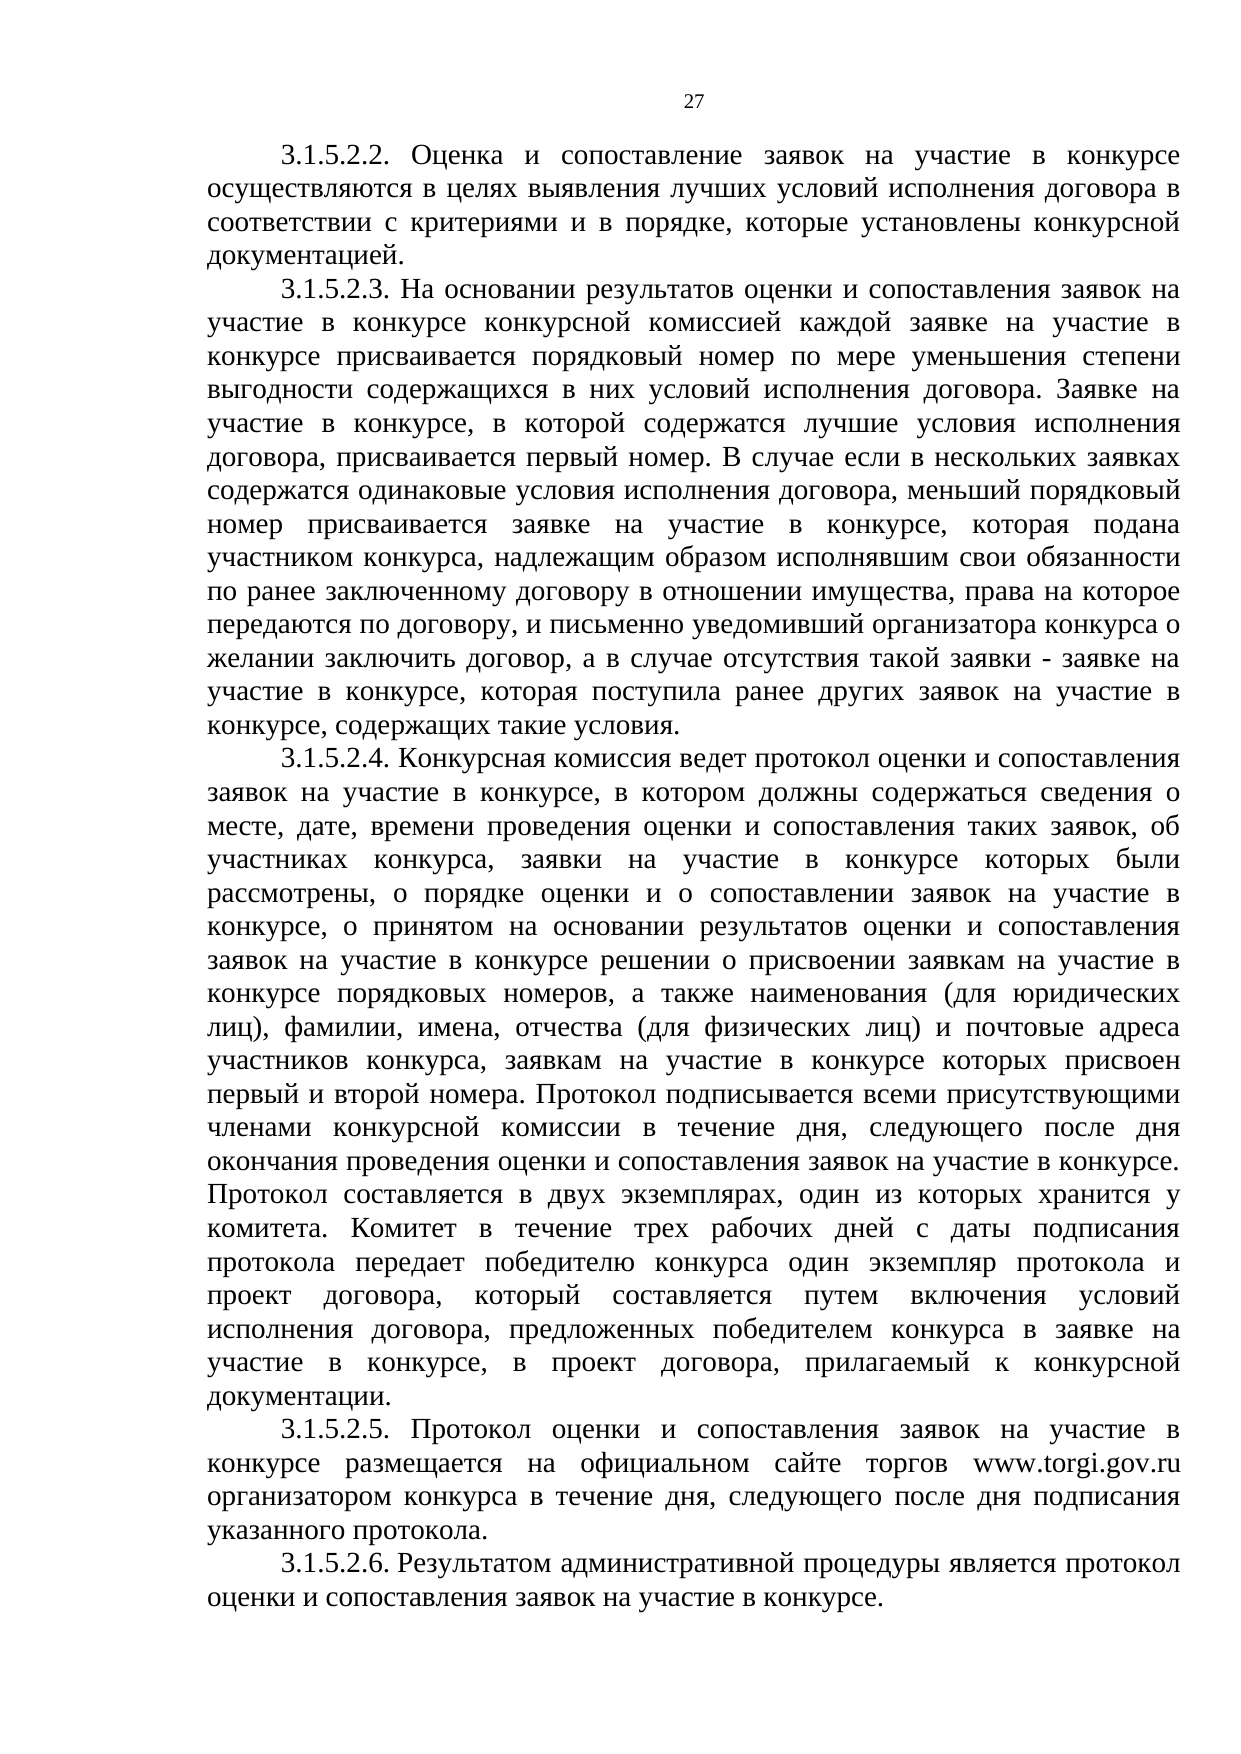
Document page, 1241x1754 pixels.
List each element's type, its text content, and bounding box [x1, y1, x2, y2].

text 3.1.5.2.4. Конкурсная комиссия ведет протокол оценки и сопоставления заявок на участие в конкурсе, в котором должны содержаться сведения о месте, дате, времени проведения оценки и сопоставления таких заявок, об участниках конкурса, заявки на участие в конкурсе которых были рассмотрены, о порядке оценки и о сопоставлении заявок на участие в конкурсе, о принятом на основании результатов оценки и сопоставления заявок на участие в конкурсе решении о присвоении заявкам на участие в конкурсе порядковых номеров, а также наименования (для юридических лиц), фамилии, имена, отчества (для физических лиц) и почтовые адреса участников конкурса, заявкам на участие в конкурсе которых присвоен первый и второй номера. Протокол подписывается всеми присутствующими членами конкурсной комиссии в течение дня, следующего после дня окончания проведения оценки и сопоставления заявок на участие в конкурсе. Протокол составляется в двух экземплярах, один из которых хранится у комитета. Комитет в течение трех рабочих дней с даты подписания протокола передает победителю конкурса один экземпляр протокола и проект договора, который составляется путем включения условий исполнения договора, предложенных победителем конкурса в заявке на участие в конкурсе, в проект договора, прилагаемый к конкурсной документации. [207, 741, 1181, 1411]
text 3.1.5.2.2. Оценка и сопоставление заявок на участие в конкурсе осуществляются в целях выявления лучших условий исполнения договора в соответствии с критериями и в порядке, которые установлены конкурсной документацией. [207, 137, 1181, 271]
text 3.1.5.2.6. Результатом административной процедуры является протокол оценки и сопоставления заявок на участие в конкурсе. [207, 1546, 1181, 1613]
text 3.1.5.2.5. Протокол оценки и сопоставления заявок на участие в конкурсе размещается на официальном сайте торгов www.torgi.gov.ru организатором конкурса в течение дня, следующего после дня подписания указанного протокола. [207, 1411, 1181, 1546]
text 3.1.5.2.3. На основании результатов оценки и сопоставления заявок на участие в конкурсе конкурсной комиссией каждой заявке на участие в конкурсе присваивается порядковый номер по мере уменьшения степени выгодности содержащихся в них условий исполнения договора. Заявке на участие в конкурсе, в которой содержатся лучшие условия исполнения договора, присваивается первый номер. В случае если в нескольких заявках содержатся одинаковые условия исполнения договора, меньший порядковый номер присваивается заявке на участие в конкурсе, которая подана участником конкурса, надлежащим образом исполнявшим свои обязанности по ранее заключенному договору в отношении имущества, права на которое передаются по договору, и письменно уведомивший организатора конкурса о желании заключить договор, а в случае отсутствия такой заявки - заявке на участие в конкурсе, которая поступила ранее других заявок на участие в конкурсе, содержащих такие условия. [207, 271, 1181, 741]
